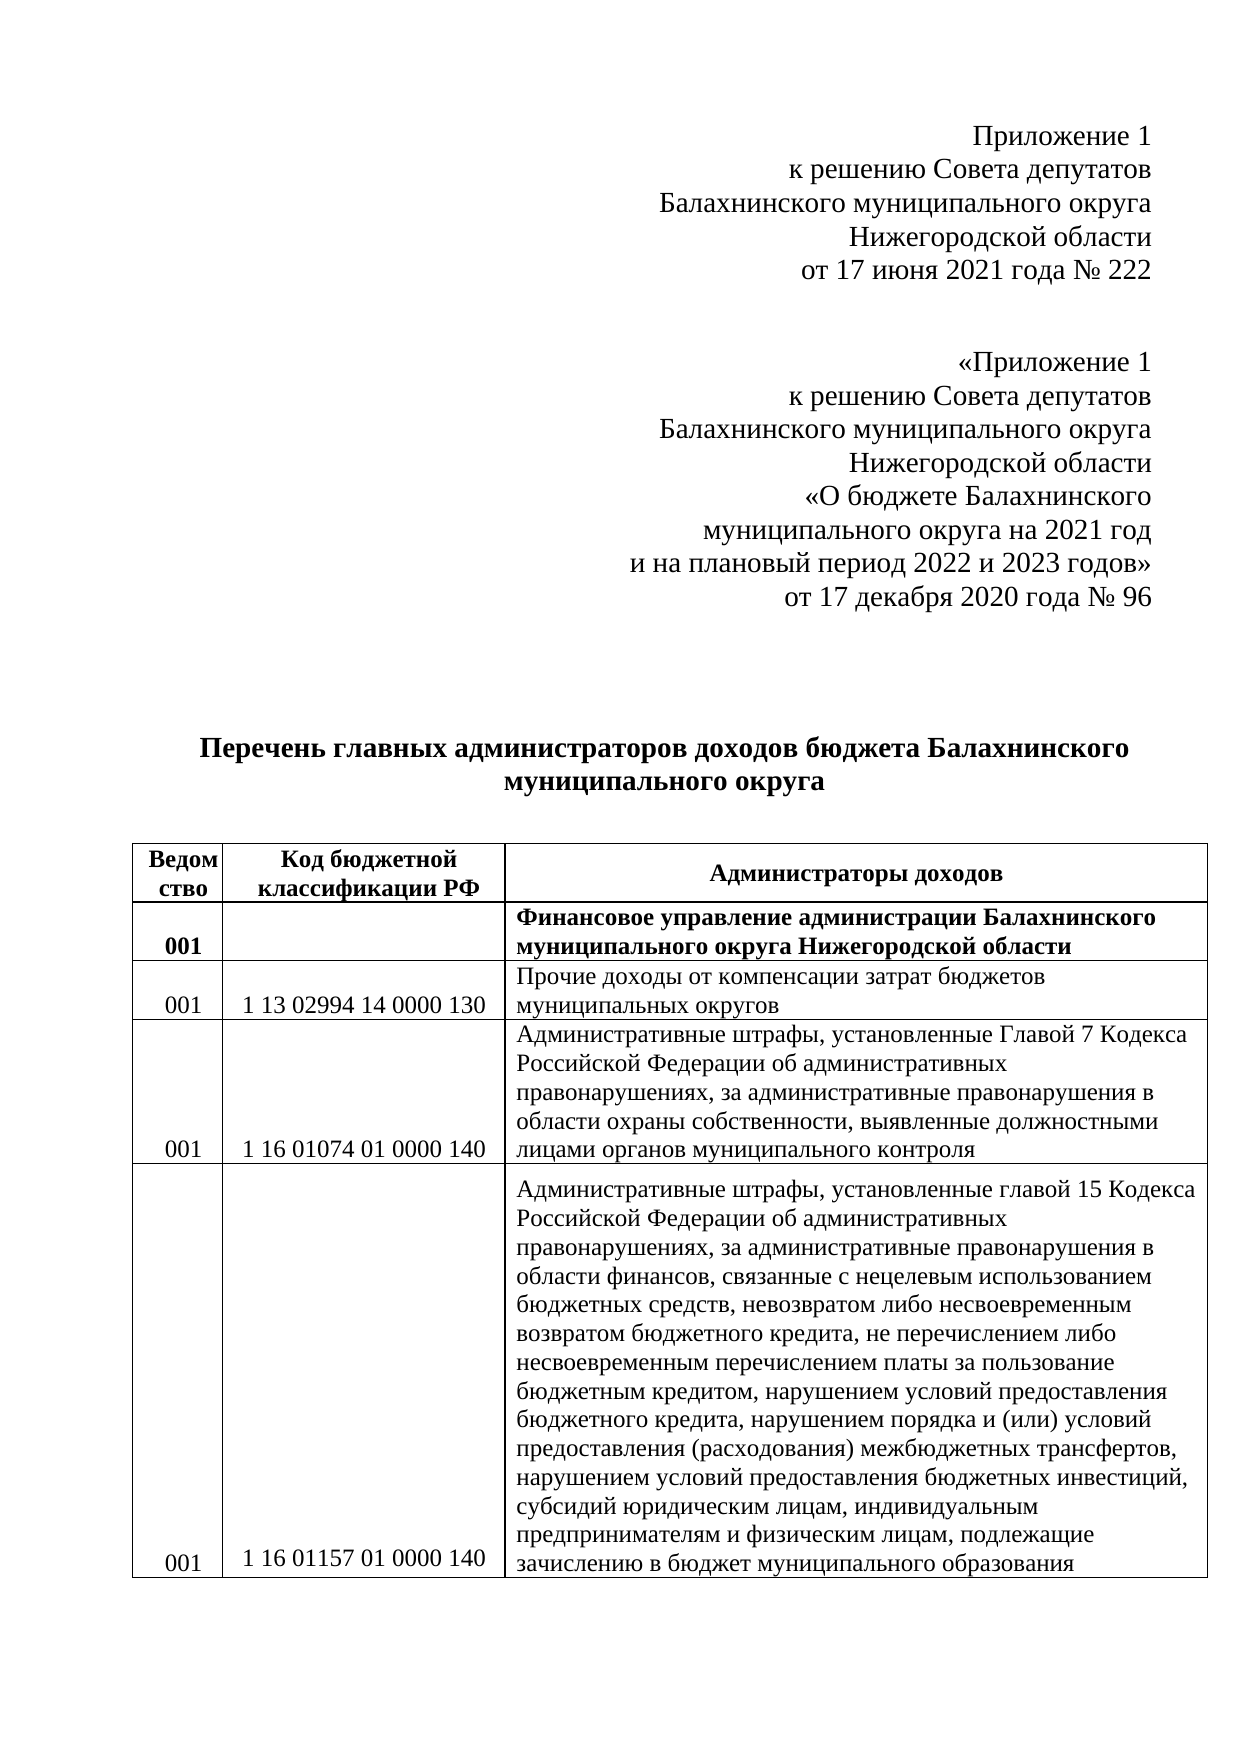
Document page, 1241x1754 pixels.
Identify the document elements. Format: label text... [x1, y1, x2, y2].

text муниципального округа на 2021 год [177, 512, 1152, 546]
table_cell 1 13 02994 14 0000 130 [223, 961, 504, 1018]
table_cell 001 [133, 903, 222, 960]
text «О бюджете Балахнинского [177, 478, 1152, 512]
table_cell [223, 903, 504, 960]
text к решению Совета депутатов [177, 378, 1152, 411]
text от 17 декабря 2020 года № 96 [177, 579, 1152, 613]
table_header Ведомство [133, 844, 222, 901]
table_cell Финансовое управление администрации Балахнинского муниципального округа Нижегородской области [506, 903, 1207, 960]
table_cell 001 [133, 961, 222, 1018]
table_cell 001 [133, 1164, 222, 1577]
text и на плановый период 2022 и 2023 годов» [177, 546, 1152, 579]
text Нижегородской области [177, 445, 1152, 478]
table_header Код бюджетной классификации РФ [223, 844, 504, 901]
table_cell Прочие доходы от компенсации затрат бюджетов муниципальных округов [506, 961, 1207, 1018]
table_header Администраторы доходов [506, 844, 1207, 901]
table_cell Административные штрафы, установленные Главой 7 Кодекса Российской Федерации об административных правонарушениях, за административные правонарушения в области охраны собственности, выявленные должностными лицами органов муниципального контроля [506, 1020, 1207, 1163]
text Приложение 1 [266, 118, 1152, 152]
text к решению Совета депутатов [266, 152, 1152, 185]
table_cell 001 [133, 1020, 222, 1163]
table_cell Административные штрафы, установленные главой 15 Кодекса Российской Федерации об административных правонарушениях, за административные правонарушения в области финансов, связанные с нецелевым использованием бюджетных средств, невозвратом либо несвоевременным возвратом бюджетного кредита, не перечислением либо несвоевременным перечислением платы за пользование бюджетным кредитом, нарушением условий предоставления бюджетного кредита, нарушением порядка и (или) условий предоставления (расходования) межбюджетных трансфертов, нарушением условий предоставления бюджетных инвестиций, субсидий юридическим лицам, индивидуальным предпринимателям и физическим лицам, подлежащие зачислению в бюджет муниципального образования [506, 1164, 1207, 1577]
table_cell 1 16 01157 01 0000 140 [223, 1164, 504, 1577]
text Нижегородской области [266, 219, 1152, 252]
table_cell 1 16 01074 01 0000 140 [223, 1020, 504, 1163]
subtitle Перечень главных администраторов доходов бюджета Балахнинского муниципального округа [177, 730, 1152, 797]
text от 17 июня 2021 года № 222 [266, 252, 1152, 286]
subtitle «Приложение 1 [177, 344, 1152, 378]
text Балахнинского муниципального округа [266, 185, 1152, 219]
text Балахнинского муниципального округа [177, 411, 1152, 445]
